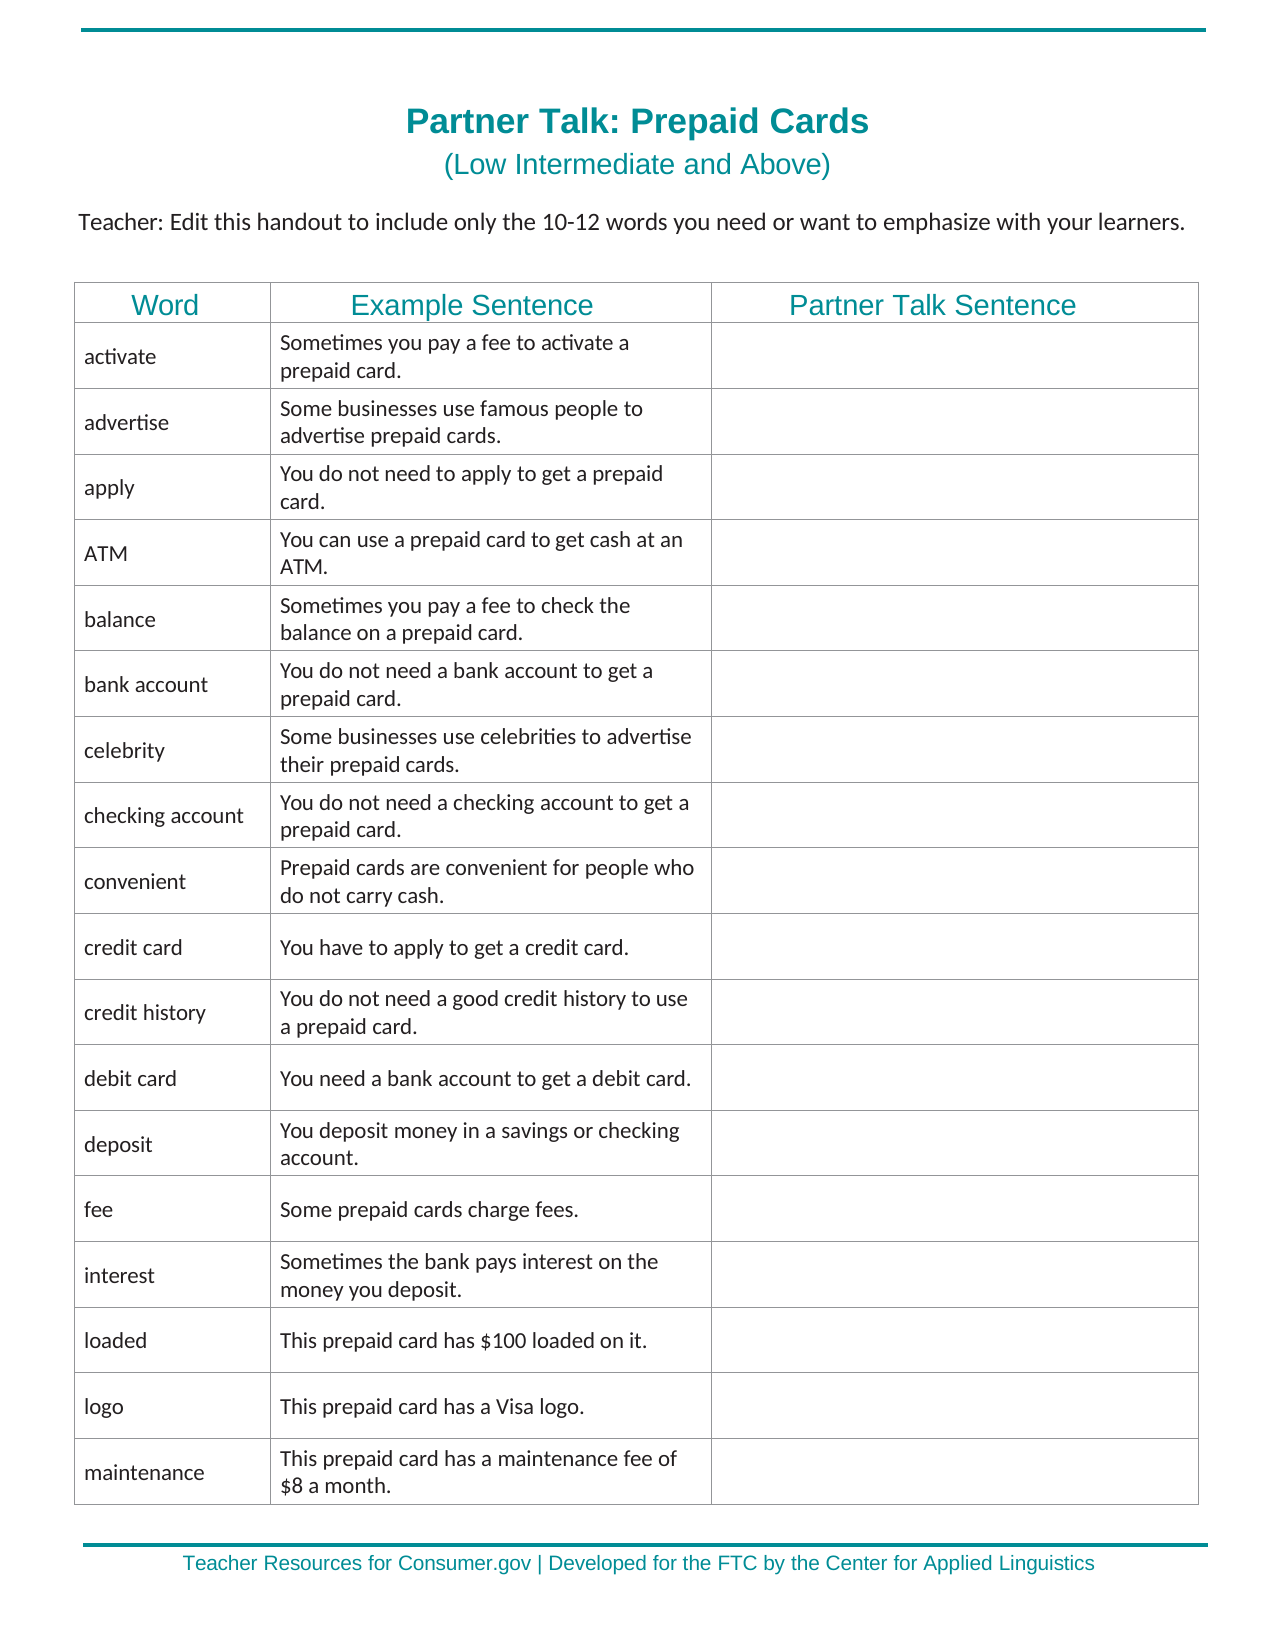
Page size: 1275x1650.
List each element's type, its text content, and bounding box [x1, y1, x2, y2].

table_cell credit card [75, 914, 270, 978]
table_cell bank account [75, 651, 270, 716]
table_cell convenient [75, 848, 270, 913]
table_cell [712, 1373, 1198, 1438]
table_cell fee [75, 1176, 270, 1241]
table_cell [712, 717, 1198, 782]
table_cell [712, 520, 1198, 585]
table_cell [712, 1242, 1198, 1307]
text Partner Talk: Prepaid Cards [384, 100, 891, 141]
table_cell [712, 980, 1198, 1044]
table_cell This prepaid card has a maintenance fee of $8 a month. [271, 1439, 711, 1503]
table_cell [712, 586, 1198, 650]
text (Low Intermediate and Above) [384, 147, 891, 181]
table_cell [712, 1308, 1198, 1372]
table_cell Sometimes you pay a fee to check the balance on a prepaid card. [271, 586, 711, 650]
table_cell Prepaid cards are convenient for people who do not carry cash. [271, 848, 711, 913]
table_header Example Sentence [271, 283, 711, 322]
table_cell balance [75, 586, 270, 650]
text Teacher: Edit this handout to include only the 10-12 words you need or want to emphasize with your learners. [62, 206, 1201, 236]
table_cell This prepaid card has $100 loaded on it. [271, 1308, 711, 1372]
table_cell Sometimes you pay a fee to activate a prepaid card. [271, 323, 711, 388]
table_cell You need a bank account to get a debit card. [271, 1045, 711, 1110]
table_cell logo [75, 1373, 270, 1438]
table_cell [712, 389, 1198, 453]
table_cell [712, 1176, 1198, 1241]
table_cell [712, 1439, 1198, 1503]
table_cell [712, 914, 1198, 978]
table_cell checking account [75, 783, 270, 847]
table_cell Sometimes the bank pays interest on the money you deposit. [271, 1242, 711, 1307]
table_cell [712, 1111, 1198, 1175]
table_cell advertise [75, 389, 270, 453]
table_cell ATM [75, 520, 270, 585]
table_cell [712, 783, 1198, 847]
table_cell You do not need a good credit history to use a prepaid card. [271, 980, 711, 1044]
table_cell [712, 455, 1198, 519]
table_header Word [75, 283, 270, 322]
table_cell interest [75, 1242, 270, 1307]
table_cell credit history [75, 980, 270, 1044]
table_header Partner Talk Sentence [712, 283, 1198, 322]
table_cell Some businesses use famous people to advertise prepaid cards. [271, 389, 711, 453]
table_cell Some businesses use celebrities to advertise their prepaid cards. [271, 717, 711, 782]
table_cell You do not need a bank account to get a prepaid card. [271, 651, 711, 716]
table_cell [712, 323, 1198, 388]
table_cell deposit [75, 1111, 270, 1175]
table_cell celebrity [75, 717, 270, 782]
table_cell apply [75, 455, 270, 519]
table_cell [712, 1045, 1198, 1110]
table_cell debit card [75, 1045, 270, 1110]
table_cell You deposit money in a savings or checking account. [271, 1111, 711, 1175]
table_cell You can use a prepaid card to get cash at an ATM. [271, 520, 711, 585]
table_cell [712, 848, 1198, 913]
table_cell You do not need to apply to get a prepaid card. [271, 455, 711, 519]
table_cell Some prepaid cards charge fees. [271, 1176, 711, 1241]
table_cell loaded [75, 1308, 270, 1372]
table_cell You have to apply to get a credit card. [271, 914, 711, 978]
table_cell [712, 651, 1198, 716]
table_cell maintenance [75, 1439, 270, 1503]
table_cell activate [75, 323, 270, 388]
table_cell This prepaid card has a Visa logo. [271, 1373, 711, 1438]
table_cell You do not need a checking account to get a prepaid card. [271, 783, 711, 847]
